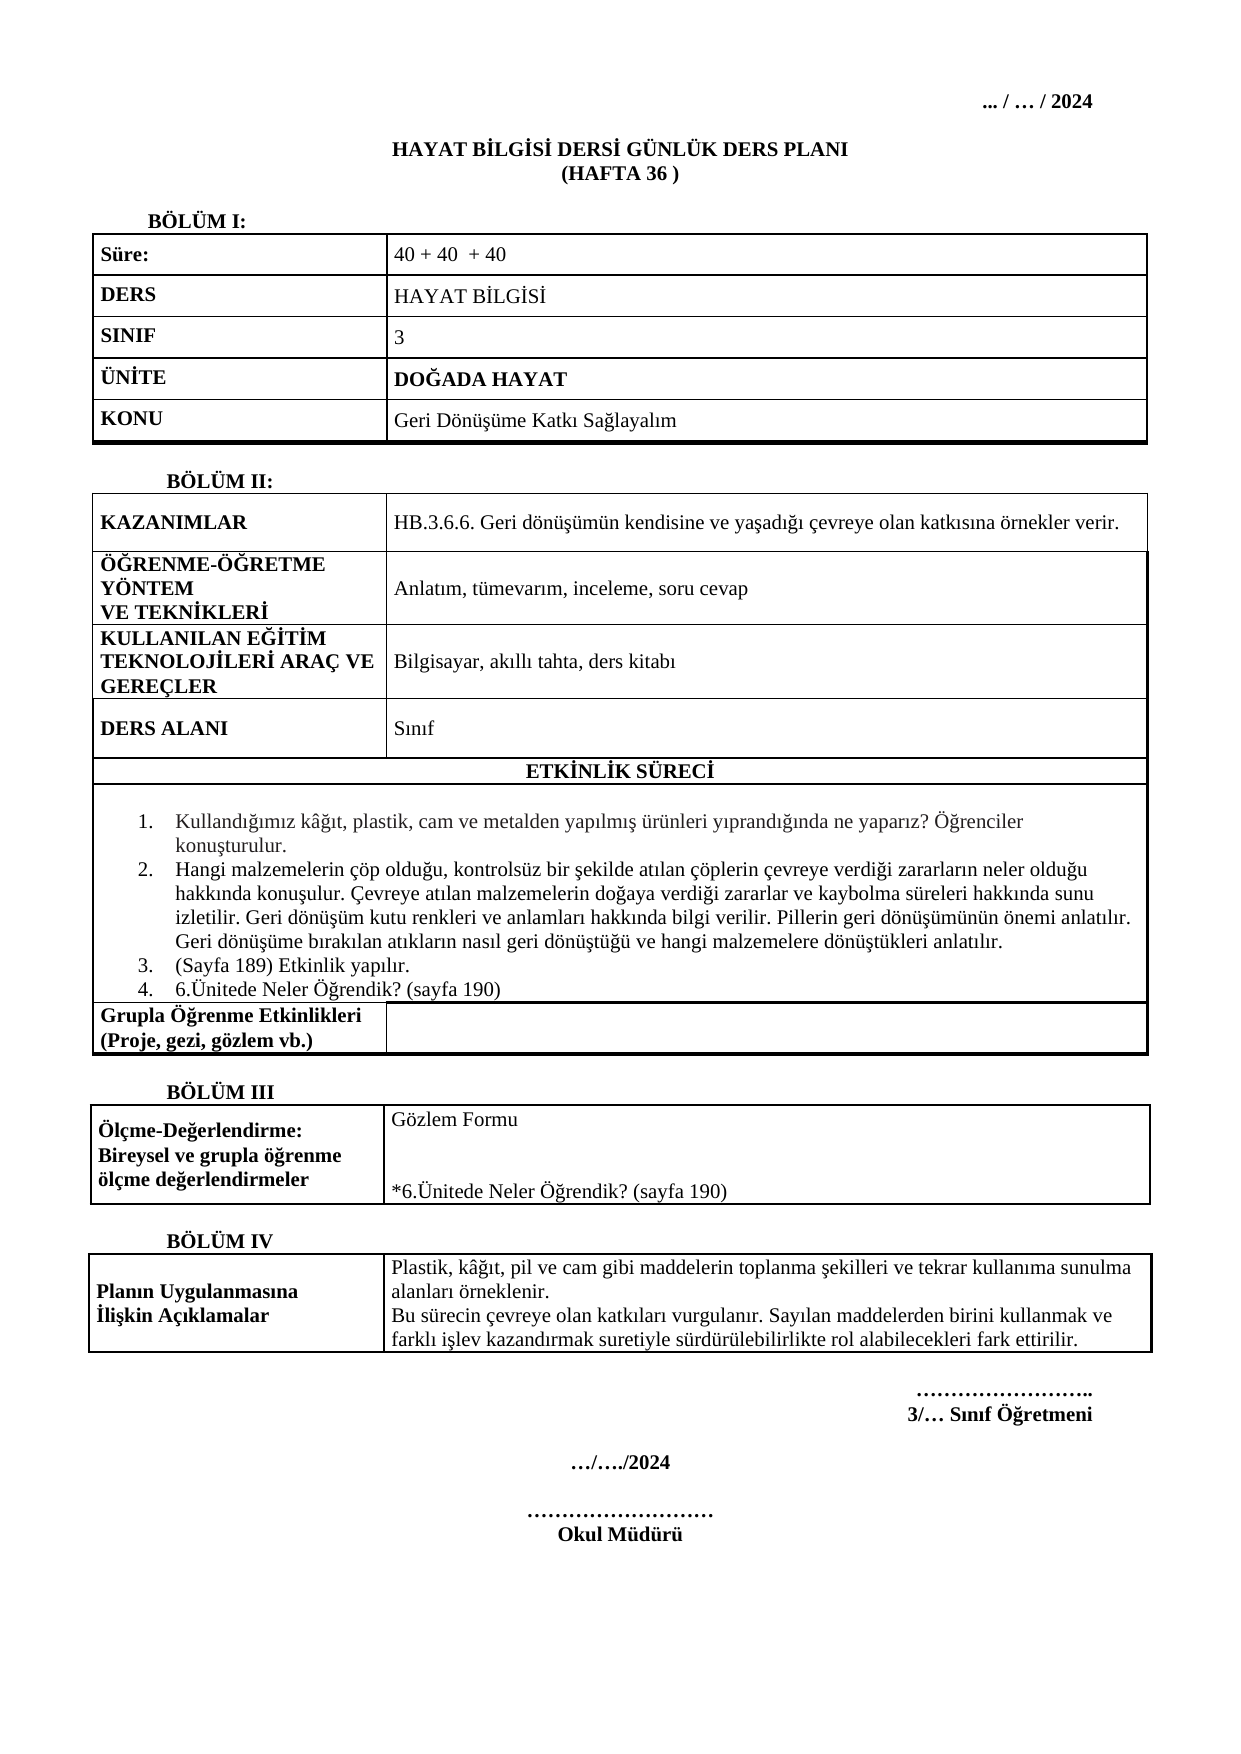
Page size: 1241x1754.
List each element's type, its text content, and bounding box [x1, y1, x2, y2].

table_cell 3 [388, 317, 1146, 357]
text Okul Müdürü [148, 1522, 1092, 1546]
table_cell ÜNİTE [94, 359, 386, 398]
text ……………………… [148, 1498, 1092, 1522]
text …/…./2024 [148, 1449, 1092, 1474]
table_header Süre: [94, 235, 386, 274]
table_header Gözlem Formu *6.Ünitede Neler Öğrendik? (sayfa 190) [385, 1106, 1149, 1203]
table_cell Bilgisayar, akıllı tahta, ders kitabı [387, 625, 1146, 698]
table_cell KONU [94, 400, 386, 440]
text ... / … / 2024 [148, 89, 1092, 113]
table_cell Kullandığımız kâğıt, plastik, cam ve metalden yapılmış ürünleri yıprandığında ne yaparız? Öğrenciler konuşturulur. Hangi malzemelerin çöp olduğu, kontrolsüz bir şekilde atılan çöplerin çevreye verdiği zararların neler olduğu hakkında konuşulur. Çevreye atılan malzemelerin doğaya verdiği zararlar ve kaybolma süreleri hakkında sunu izletilir. Geri dönüşüm kutu renkleri ve anlamları hakkında bilgi verilir. Pillerin geri dönüşümünün önemi anlatılır. Geri dönüşüme bırakılan atıkların nasıl geri dönüştüğü ve hangi malzemelere dönüştükleri anlatılır. (Sayfa 189) Etkinlik yapılır. 6.Ünitede Neler Öğrendik? (sayfa 190) [94, 785, 1146, 1001]
table_header Planın Uygulanmasına İlişkin Açıklamalar [90, 1255, 383, 1351]
text (HAFTA 36 ) [148, 161, 1092, 185]
table_header Ölçme-Değerlendirme: Bireysel ve grupla öğrenme ölçme değerlendirmeler [92, 1106, 383, 1203]
table_cell ETKİNLİK SÜRECİ [94, 759, 1146, 783]
table_cell Geri Dönüşüme Katkı Sağlayalım [388, 400, 1146, 440]
text …………………….. [148, 1377, 1092, 1401]
table_cell DERS ALANI [94, 699, 386, 757]
table_header Plastik, kâğıt, pil ve cam gibi maddelerin toplanma şekilleri ve tekrar kullanıma sunulma alanları örneklenir. Bu sürecin çevreye olan katkıları vurgulanır. Sayılan maddelerden birini kullanmak ve farklı işlev kazandırmak suretiyle sürdürülebilirlikte rol alabilecekleri fark ettirilir. [385, 1255, 1150, 1351]
table_cell ÖĞRENME-ÖĞRETME YÖNTEM VE TEKNİKLERİ [93, 552, 386, 624]
table_cell DERS [94, 276, 386, 316]
text BÖLÜM I: [148, 209, 1092, 233]
text BÖLÜM II: [148, 468, 1092, 493]
subtitle BÖLÜM III [148, 1080, 1092, 1104]
table_cell Sınıf [387, 699, 1146, 757]
table_cell SINIF [94, 317, 386, 357]
text HAYAT BİLGİSİ DERSİ GÜNLÜK DERS PLANI [148, 137, 1092, 161]
table_cell DOĞADA HAYAT [388, 359, 1146, 398]
table_cell Anlatım, tümevarım, inceleme, soru cevap [387, 552, 1146, 624]
text 3/… Sınıf Öğretmeni [148, 1401, 1092, 1426]
table_cell HAYAT BİLGİSİ [388, 276, 1146, 316]
table_header KAZANIMLAR [93, 494, 386, 551]
table_header HB.3.6.6. Geri dönüşümün kendisine ve yaşadığı çevreye olan katkısına örnekler verir. [387, 494, 1147, 551]
table_cell [387, 1004, 1146, 1052]
subtitle BÖLÜM IV [148, 1229, 1092, 1253]
table_header 40 + 40 + 40 [388, 235, 1146, 274]
table_cell KULLANILAN EĞİTİM TEKNOLOJİLERİ ARAÇ VE GEREÇLER [93, 625, 386, 698]
table_cell Grupla Öğrenme Etkinlikleri (Proje, gezi, gözlem vb.) [94, 1003, 386, 1052]
